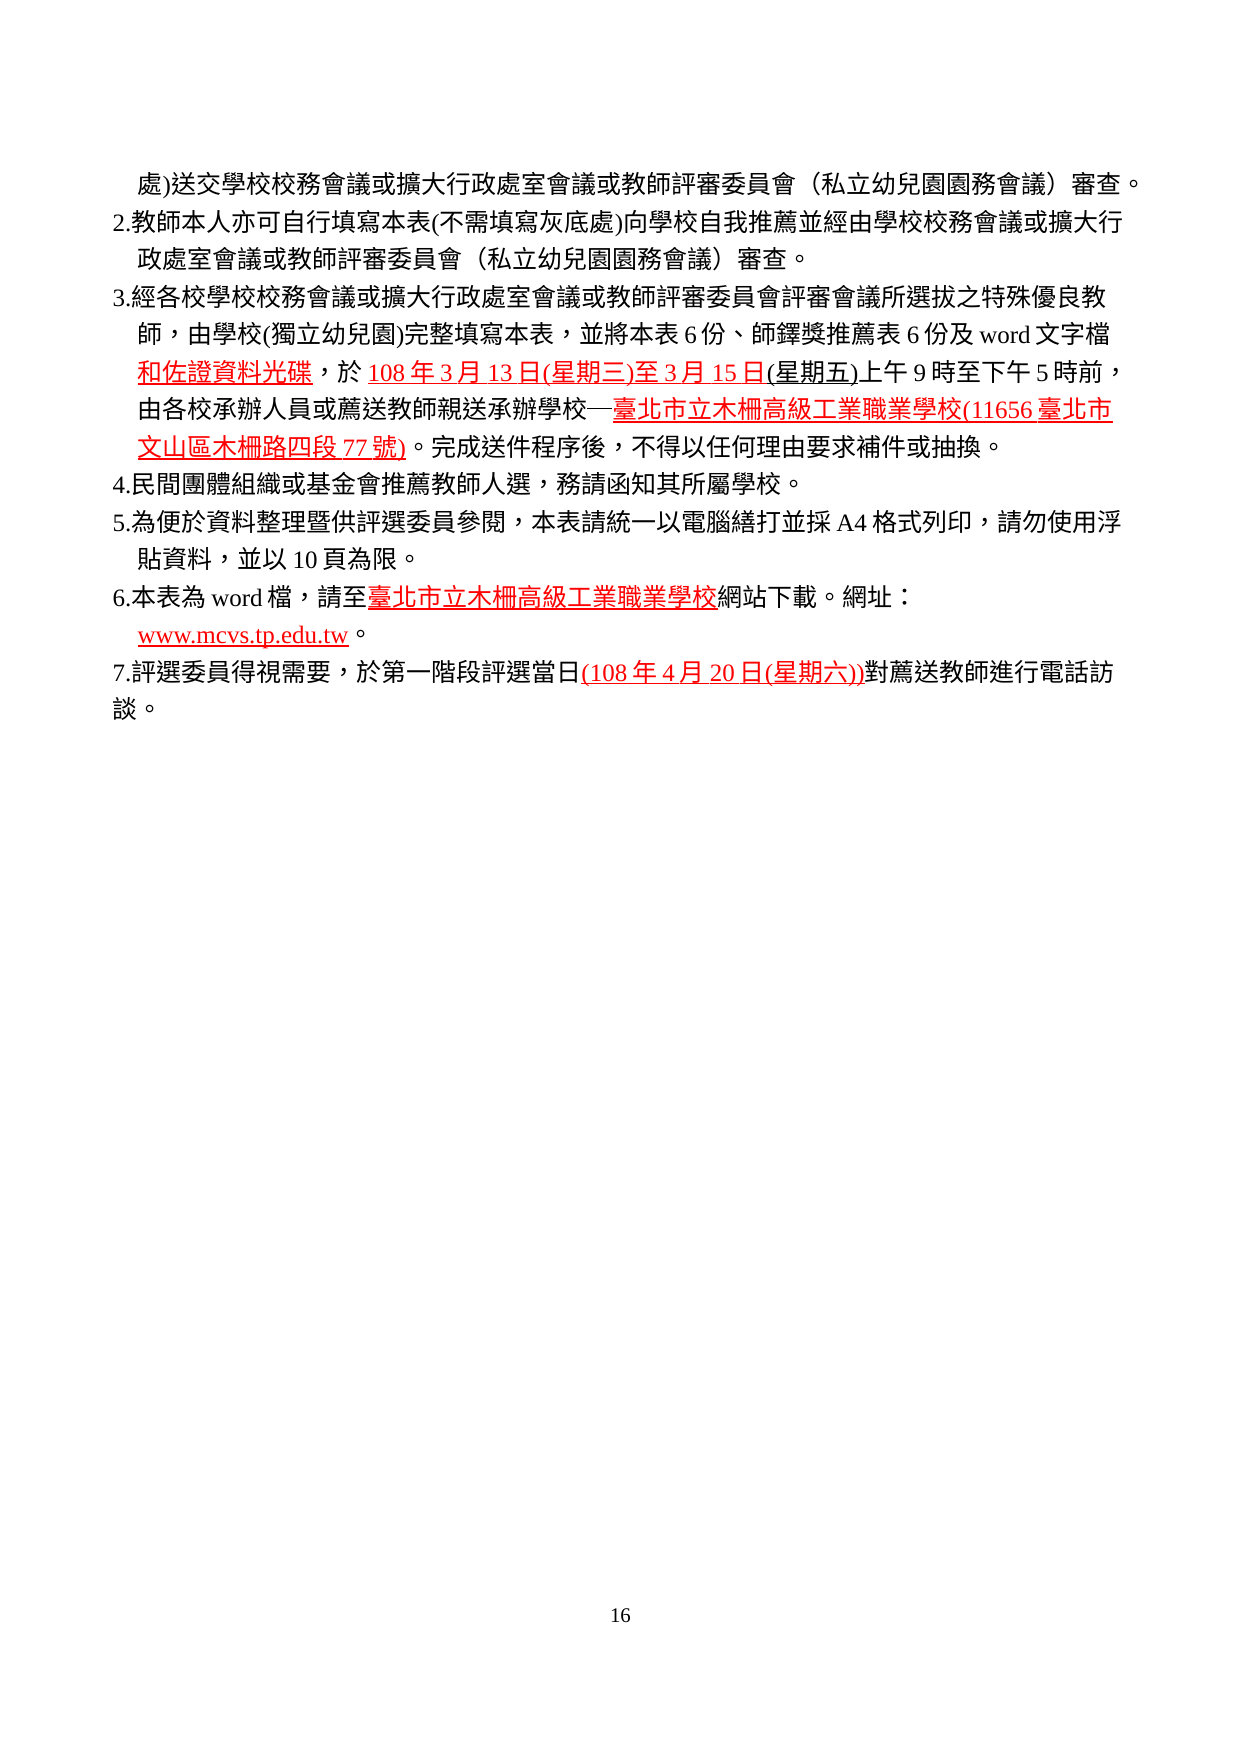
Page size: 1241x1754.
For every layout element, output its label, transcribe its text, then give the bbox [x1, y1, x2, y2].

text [112, 164, 1128, 201]
text 5.為便於資料整理暨供評選委員參閱，本表請統一以電腦繕打並採A4格式列印，請勿使用浮貼資料，並以10頁為限。 [112, 501, 1128, 576]
text 6.本表為word檔，請至臺北市立木柵高級工業職業學校網站下載。網址：www.mcvs.tp.edu.tw。 [112, 576, 1128, 651]
text 2.教師本人亦可自行填寫本表(不需填寫灰底處)向學校自我推薦並經由學校校務會議或擴大行政處室會議或教師評審委員會（私立幼兒園園務會議）審查。 [112, 201, 1128, 276]
text 7.評選委員得視需要，於第一階段評選當日(108年4月20日(星期六))對薦送教師進行電話訪談。 [112, 651, 1128, 726]
text 3.經各校學校校務會議或擴大行政處室會議或教師評審委員會評審會議所選拔之特殊優良教師，由學校(獨立幼兒園)完整填寫本表，並將本表6份、師鐸獎推薦表6份及word文字檔和佐證資料光碟，於108年3月13日(星期三)至3月15日(星期五)上午9時至下午5時前，由各校承辦人員或薦送教師親送承辦學校─臺北市立木柵高級工業職業學校(11656臺北市文山區木柵路四段77號)。完成送件程序後，不得以任何理由要求補件或抽換。 [112, 276, 1128, 464]
text 4.民間團體組織或基金會推薦教師人選，務請函知其所屬學校。 [112, 464, 1128, 501]
